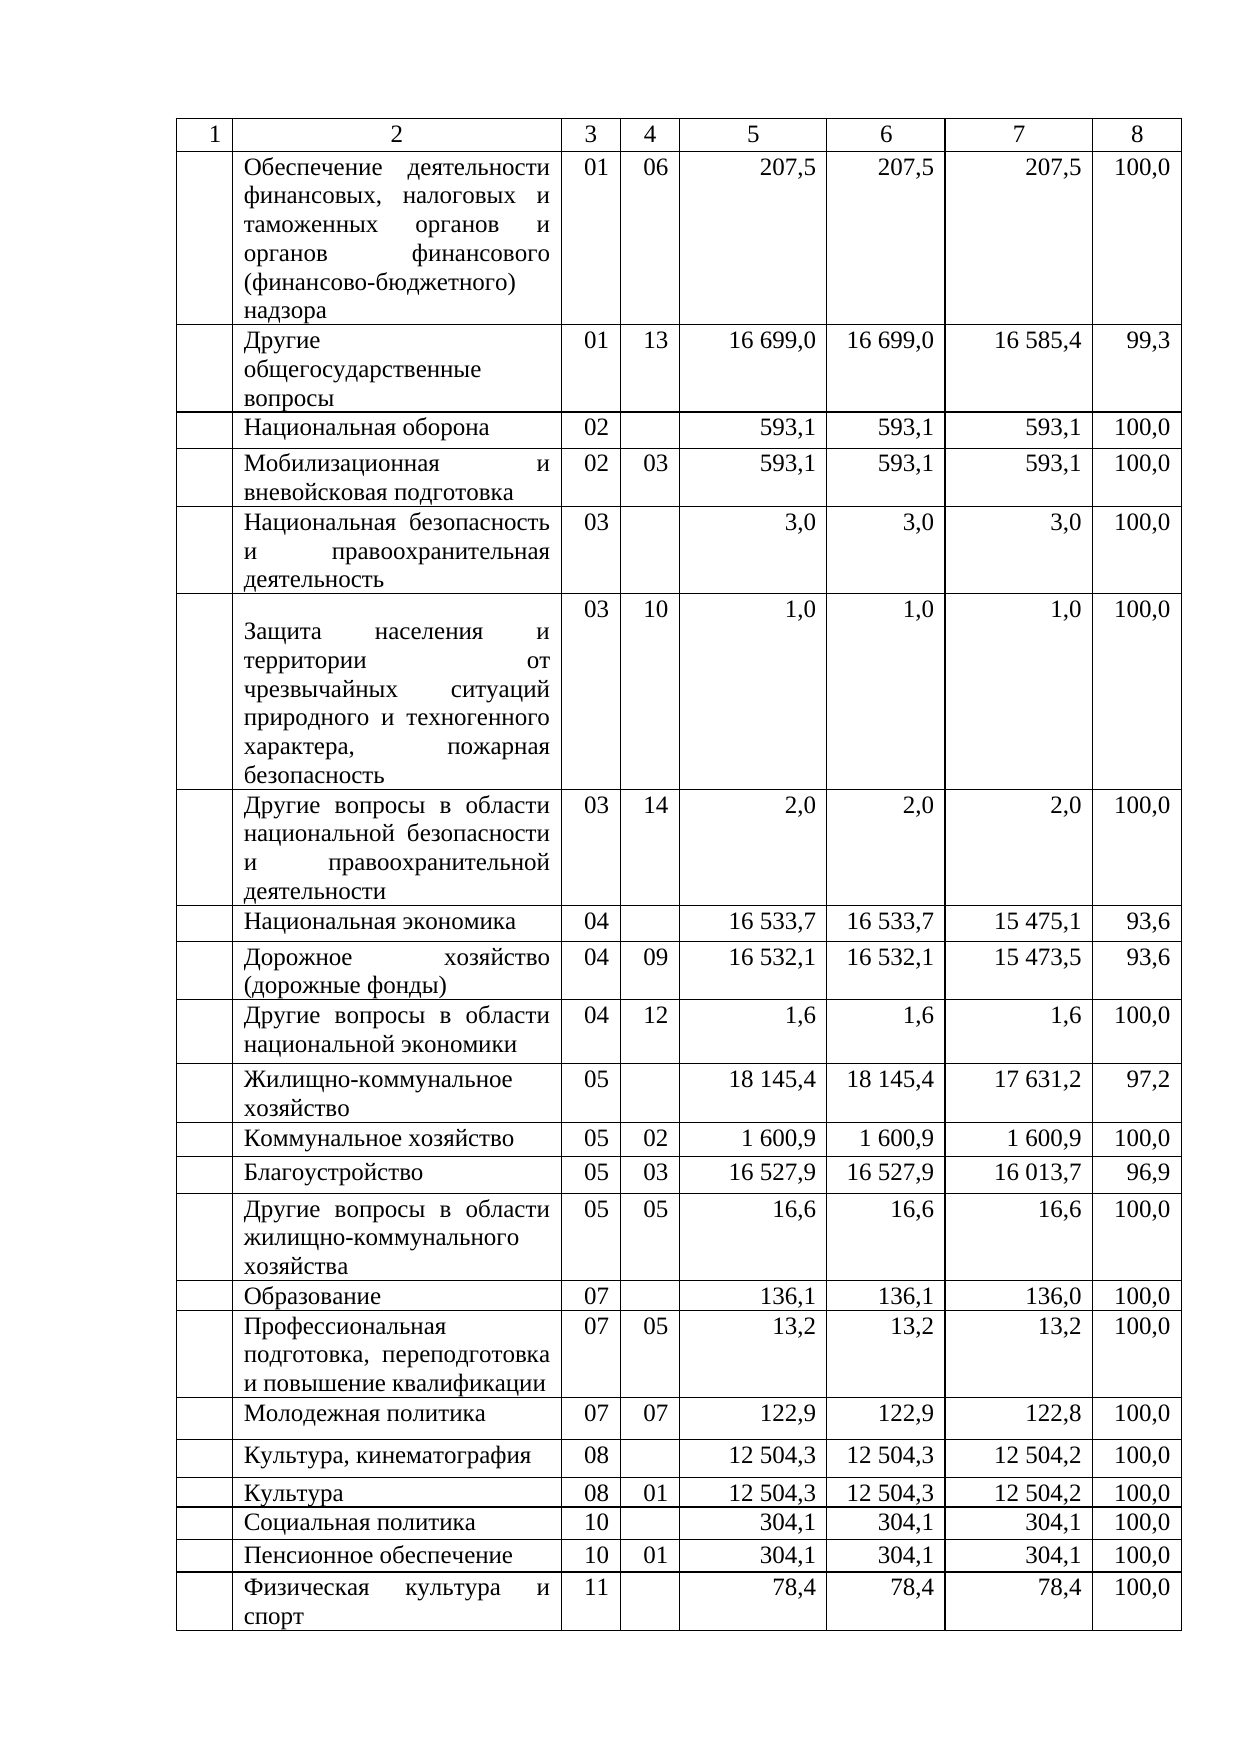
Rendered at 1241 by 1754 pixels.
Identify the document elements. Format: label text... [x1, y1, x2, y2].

table_cell 03 [562, 790, 620, 905]
table_cell Другие вопросы в области национальной безопасности и правоохранительной деятельности [233, 790, 561, 905]
table_cell 07 [562, 1398, 620, 1439]
table_cell 207,5 [680, 152, 826, 324]
table_cell 03 [562, 507, 620, 593]
table_cell 08 [562, 1440, 620, 1477]
table_cell 10 [562, 1508, 620, 1539]
table_cell 08 [562, 1478, 620, 1506]
table_cell Культура, кинематография [233, 1440, 561, 1477]
table_cell 03 [621, 449, 679, 506]
table_cell Другие вопросы в области жилищно-коммунального хозяйства [233, 1194, 561, 1280]
table_cell 100,0 [1093, 1000, 1181, 1063]
table_cell 13,2 [946, 1311, 1092, 1397]
table_cell [177, 152, 232, 324]
table_cell Культура [233, 1478, 561, 1506]
table_cell 593,1 [946, 449, 1092, 506]
table_cell 16 013,7 [946, 1157, 1092, 1193]
table_cell Жилищно-коммунальное хозяйство [233, 1064, 561, 1122]
table_cell 97,2 [1093, 1064, 1181, 1122]
table_cell Молодежная политика [233, 1398, 561, 1439]
table_cell 07 [621, 1398, 679, 1439]
table_cell Физическая культура и спорт [233, 1573, 561, 1630]
table_cell [621, 1440, 679, 1477]
table_cell 01 [562, 325, 620, 411]
table_cell 304,1 [827, 1508, 944, 1539]
table_cell 16,6 [946, 1194, 1092, 1280]
table_cell 100,0 [1093, 1311, 1181, 1397]
table_cell 16 699,0 [827, 325, 944, 411]
table_cell [621, 1573, 679, 1630]
table_cell 1,0 [827, 594, 944, 789]
table_cell [177, 906, 232, 941]
table_cell 100,0 [1093, 1440, 1181, 1477]
table_cell 1,0 [680, 594, 826, 789]
table_cell 593,1 [827, 413, 944, 447]
table_cell 78,4 [680, 1573, 826, 1630]
table_cell 100,0 [1093, 1478, 1181, 1506]
table_cell 15 475,1 [946, 906, 1092, 941]
table_cell 100,0 [1093, 790, 1181, 905]
table_cell Социальная политика [233, 1508, 561, 1539]
table_cell 304,1 [827, 1540, 944, 1571]
table_cell 78,4 [827, 1573, 944, 1630]
table_cell 93,6 [1093, 906, 1181, 941]
table_cell 16 585,4 [946, 325, 1092, 411]
table_cell 17 631,2 [946, 1064, 1092, 1122]
table_cell 05 [621, 1194, 679, 1280]
table_cell 122,9 [680, 1398, 826, 1439]
table_cell 05 [621, 1311, 679, 1397]
table_cell [177, 1311, 232, 1397]
table_cell [177, 1157, 232, 1193]
table_cell 16 533,7 [680, 906, 826, 941]
table_cell 05 [562, 1123, 620, 1156]
table_cell 1 [177, 119, 232, 151]
table_cell Коммунальное хозяйство [233, 1123, 561, 1156]
table_cell 07 [562, 1311, 620, 1397]
table_cell 207,5 [827, 152, 944, 324]
table_cell 100,0 [1093, 1508, 1181, 1539]
table_cell 78,4 [946, 1573, 1092, 1630]
table_cell 8 [1093, 119, 1181, 151]
table_cell [177, 1573, 232, 1630]
table_cell 304,1 [680, 1540, 826, 1571]
table_cell 01 [621, 1540, 679, 1571]
table_cell 16 527,9 [827, 1157, 944, 1193]
table_cell 2,0 [946, 790, 1092, 905]
table_cell 100,0 [1093, 1281, 1181, 1310]
table_cell Национальная экономика [233, 906, 561, 941]
table_cell 09 [621, 942, 679, 999]
table_cell 1,6 [946, 1000, 1092, 1063]
table_cell [177, 507, 232, 593]
table_cell 100,0 [1093, 1194, 1181, 1280]
table_cell 100,0 [1093, 1398, 1181, 1439]
table_cell Профессиональная подготовка, переподготовка и повышение квалификации [233, 1311, 561, 1397]
table_cell 136,0 [946, 1281, 1092, 1310]
table_cell [621, 906, 679, 941]
table_cell 100,0 [1093, 507, 1181, 593]
table_cell [177, 1064, 232, 1122]
table_cell 2,0 [680, 790, 826, 905]
table_cell Защита населения и территории от чрезвычайных ситуаций природного и техногенного характера, пожарная безопасность [233, 594, 561, 789]
table_cell 15 473,5 [946, 942, 1092, 999]
table_cell 100,0 [1093, 1573, 1181, 1630]
table_cell 100,0 [1093, 594, 1181, 789]
table_cell 16 532,1 [680, 942, 826, 999]
table_cell 11 [562, 1573, 620, 1630]
table_cell 1,6 [680, 1000, 826, 1063]
table_cell Пенсионное обеспечение [233, 1540, 561, 1571]
table_cell [177, 325, 232, 411]
table_cell 12 504,3 [827, 1440, 944, 1477]
table_cell [177, 1281, 232, 1310]
table_cell 6 [827, 119, 944, 151]
table_cell 12 504,2 [946, 1478, 1092, 1506]
table_cell 02 [562, 413, 620, 447]
table_cell [177, 1540, 232, 1571]
table_cell Благоустройство [233, 1157, 561, 1193]
table_cell 13 [621, 325, 679, 411]
table_cell [177, 1398, 232, 1439]
table_cell 304,1 [680, 1508, 826, 1539]
table_cell 16,6 [680, 1194, 826, 1280]
table_cell 5 [680, 119, 826, 151]
table_cell 3,0 [680, 507, 826, 593]
table_cell 16 527,9 [680, 1157, 826, 1193]
table_cell 16,6 [827, 1194, 944, 1280]
table_cell 7 [946, 119, 1092, 151]
table_cell Дорожное хозяйство (дорожные фонды) [233, 942, 561, 999]
table_cell 593,1 [680, 413, 826, 447]
table_cell 16 533,7 [827, 906, 944, 941]
table_cell 99,3 [1093, 325, 1181, 411]
table_cell [177, 1194, 232, 1280]
table_cell 593,1 [680, 449, 826, 506]
table_cell 18 145,4 [680, 1064, 826, 1122]
table_cell 1,0 [946, 594, 1092, 789]
table_cell 4 [621, 119, 679, 151]
table_cell 12 504,2 [946, 1440, 1092, 1477]
table_cell 16 699,0 [680, 325, 826, 411]
table_cell [621, 1064, 679, 1122]
table_cell 100,0 [1093, 413, 1181, 447]
table_cell 100,0 [1093, 449, 1181, 506]
table_cell 1,6 [827, 1000, 944, 1063]
table_cell 16 532,1 [827, 942, 944, 999]
table_cell [177, 1478, 232, 1506]
table_cell [621, 1508, 679, 1539]
table_cell Мобилизационная и вневойсковая подготовка [233, 449, 561, 506]
table_cell 12 504,3 [680, 1478, 826, 1506]
table_cell 93,6 [1093, 942, 1181, 999]
table_cell 12 504,3 [827, 1478, 944, 1506]
table_cell 1 600,9 [827, 1123, 944, 1156]
table_cell 122,8 [946, 1398, 1092, 1439]
table_cell 12 504,3 [680, 1440, 826, 1477]
table_cell 304,1 [946, 1540, 1092, 1571]
table_cell [177, 1123, 232, 1156]
table_cell 122,9 [827, 1398, 944, 1439]
table_cell 18 145,4 [827, 1064, 944, 1122]
table_cell 1 600,9 [946, 1123, 1092, 1156]
table_cell Обеспечение деятельности финансовых, налоговых и таможенных органов и органов финансового (финансово-бюджетного) надзора [233, 152, 561, 324]
table_cell 04 [562, 942, 620, 999]
table_cell [177, 594, 232, 789]
table_cell 03 [621, 1157, 679, 1193]
table_cell 14 [621, 790, 679, 905]
table_cell 06 [621, 152, 679, 324]
table_cell Другие вопросы в области национальной экономики [233, 1000, 561, 1063]
table_cell 3 [562, 119, 620, 151]
table_cell 593,1 [946, 413, 1092, 447]
table_cell 100,0 [1093, 1540, 1181, 1571]
table_cell 100,0 [1093, 1123, 1181, 1156]
table_cell 02 [621, 1123, 679, 1156]
table_cell 12 [621, 1000, 679, 1063]
table_cell 2 [233, 119, 561, 151]
table_cell 3,0 [946, 507, 1092, 593]
table_cell 04 [562, 906, 620, 941]
table_cell [177, 1000, 232, 1063]
table_cell 02 [562, 449, 620, 506]
table_cell 01 [621, 1478, 679, 1506]
table_cell 136,1 [827, 1281, 944, 1310]
table_cell 01 [562, 152, 620, 324]
table_cell [177, 449, 232, 506]
table_cell 96,9 [1093, 1157, 1181, 1193]
table_cell 207,5 [946, 152, 1092, 324]
table_cell [177, 1440, 232, 1477]
table_cell 13,2 [827, 1311, 944, 1397]
table_cell [177, 942, 232, 999]
table_cell [621, 507, 679, 593]
table_cell 07 [562, 1281, 620, 1310]
table_cell 05 [562, 1157, 620, 1193]
table_cell Национальная безопасность и правоохранительная деятельность [233, 507, 561, 593]
table_cell 100,0 [1093, 152, 1181, 324]
table_cell 10 [621, 594, 679, 789]
table_cell 136,1 [680, 1281, 826, 1310]
table_cell [621, 413, 679, 447]
table_cell 05 [562, 1064, 620, 1122]
table_cell 03 [562, 594, 620, 789]
table_cell 1 600,9 [680, 1123, 826, 1156]
table_cell Образование [233, 1281, 561, 1310]
table_cell 3,0 [827, 507, 944, 593]
table_cell [177, 1508, 232, 1539]
table_cell 05 [562, 1194, 620, 1280]
table_cell 04 [562, 1000, 620, 1063]
table_cell Национальная оборона [233, 413, 561, 447]
table_cell Другие общегосударственные вопросы [233, 325, 561, 411]
table_cell 304,1 [946, 1508, 1092, 1539]
table_cell [177, 790, 232, 905]
table_cell 2,0 [827, 790, 944, 905]
table_cell [177, 413, 232, 447]
table_cell 593,1 [827, 449, 944, 506]
table_cell 13,2 [680, 1311, 826, 1397]
table_cell 10 [562, 1540, 620, 1571]
table_cell [621, 1281, 679, 1310]
